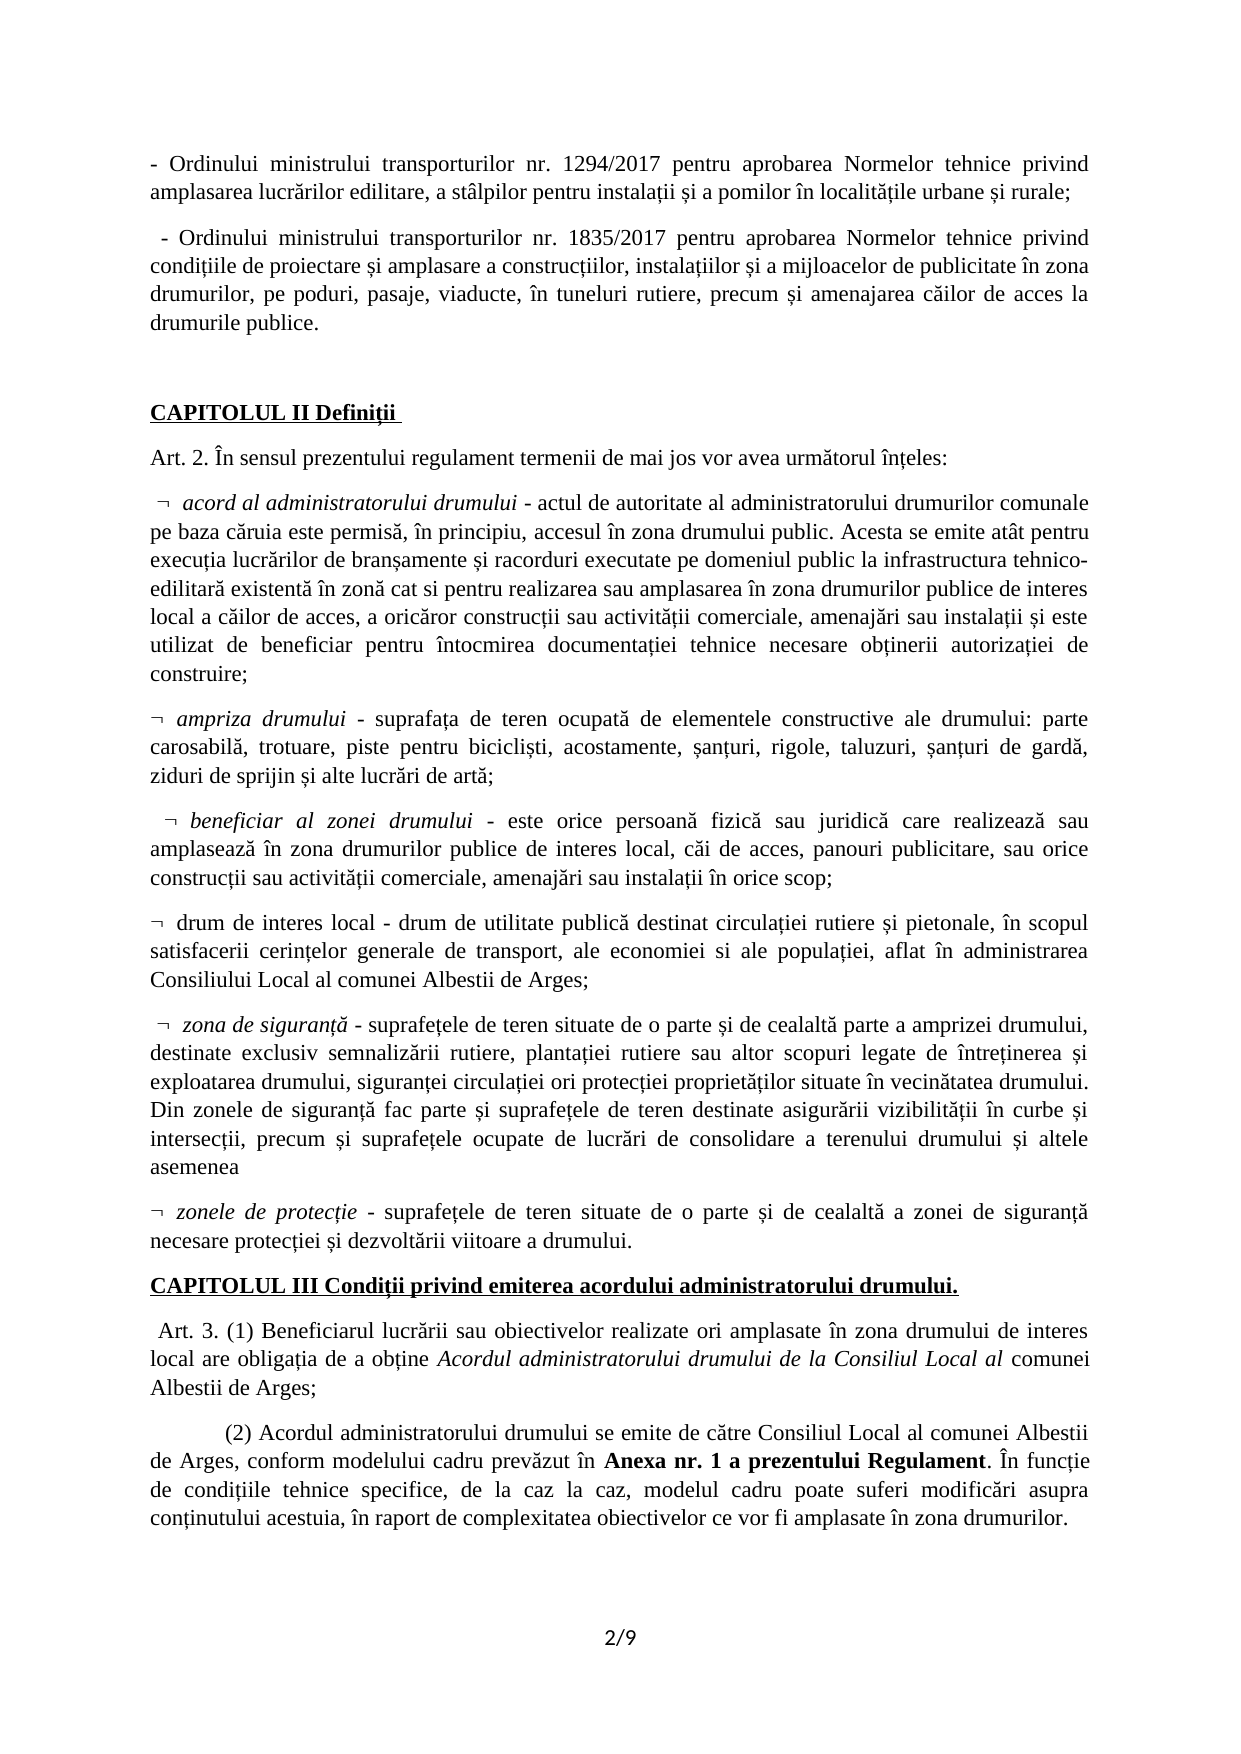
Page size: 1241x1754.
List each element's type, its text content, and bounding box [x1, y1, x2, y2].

text CAPITOLUL II Definiții [150, 399, 1090, 425]
text zona de siguranță - suprafețele de teren situate de o parte și de cealaltă parte a amprizei drumului, destinate exclusiv semnalizării rutiere, plantației rutiere sau altor scopuri legate de întreținerea și exploatarea drumului, siguranței circulației ori protecției proprietăților situate în vecinătatea drumului. Din zonele de siguranță fac parte și suprafețele de teren destinate asigurării vizibilității în curbe și intersecții, precum și suprafețele ocupate de lucrări de consolidare a terenului drumului și altele asemenea [150, 1011, 1090, 1179]
text beneficiar al zonei drumului - este orice persoană fizică sau juridică care realizează sau amplasează în zona drumurilor publice de interes local, căi de acces, panouri publicitare, sau orice construcții sau activității comerciale, amenajări sau instalații în orice scop; [150, 807, 1090, 890]
text CAPITOLUL III Condiții privind emiterea acordului administratorului drumului. [150, 1272, 1090, 1298]
text drum de interes local - drum de utilitate publică destinat circulației rutiere și pietonale, în scopul satisfacerii cerințelor generale de transport, ale economiei si ale populației, aflat în administrarea Consiliului Local al comunei Albestii de Arges; [150, 909, 1090, 992]
text zonele de protecție - suprafețele de teren situate de o parte și de cealaltă a zonei de siguranță necesare protecției și dezvoltării viitoare a drumului. [150, 1198, 1090, 1253]
text (2) Acordul administratorului drumului se emite de către Consiliul Local al comunei Albestii de Arges, conform modelului cadru prevăzut în Anexa nr. 1 a prezentului Regulament. În funcție de condițiile tehnice specifice, de la caz la caz, modelul cadru poate suferi modificări asupra conținutului acestuia, în raport de complexitatea obiectivelor ce vor fi amplasate în zona drumurilor. [150, 1419, 1090, 1531]
text acord al administratorului drumului - actul de autoritate al administratorului drumurilor comunale pe baza căruia este permisă, în principiu, accesul în zona drumului public. Acesta se emite atât pentru execuția lucrărilor de branșamente și racorduri executate pe domeniul public la infrastructura tehnico-edilitară existentă în zonă cat si pentru realizarea sau amplasarea în zona drumurilor publice de interes local a căilor de acces, a oricăror construcții sau activității comerciale, amenajări sau instalații și este utilizat de beneficiar pentru întocmirea documentației tehnice necesare obținerii autorizației de construire; [150, 489, 1090, 686]
text - Ordinului ministrului transporturilor nr. 1294/2017 pentru aprobarea Normelor tehnice privind amplasarea lucrărilor edilitare, a stâlpilor pentru instalații și a pomilor în localitățile urbane și rurale; [150, 150, 1090, 205]
text - Ordinului ministrului transporturilor nr. 1835/2017 pentru aprobarea Normelor tehnice privind condițiile de proiectare și amplasare a construcțiilor, instalațiilor și a mijloacelor de publicitate în zona drumurilor, pe poduri, pasaje, viaducte, în tuneluri rutiere, precum și amenajarea căilor de acces la drumurile publice. [150, 223, 1090, 335]
text Art. 3. (1) Beneficiarul lucrării sau obiectivelor realizate ori amplasate în zona drumului de interes local are obligația de a obține Acordul administratorului drumului de la Consiliul Local al comunei Albestii de Arges; [150, 1317, 1090, 1400]
text ampriza drumului - suprafața de teren ocupată de elementele constructive ale drumului: parte carosabilă, trotuare, piste pentru bicicliști, acostamente, șanțuri, rigole, taluzuri, șanțuri de gardă, ziduri de sprijin și alte lucrări de artă; [150, 705, 1090, 788]
text Art. 2. În sensul prezentului regulament termenii de mai jos vor avea următorul înțeles: [150, 444, 1090, 471]
